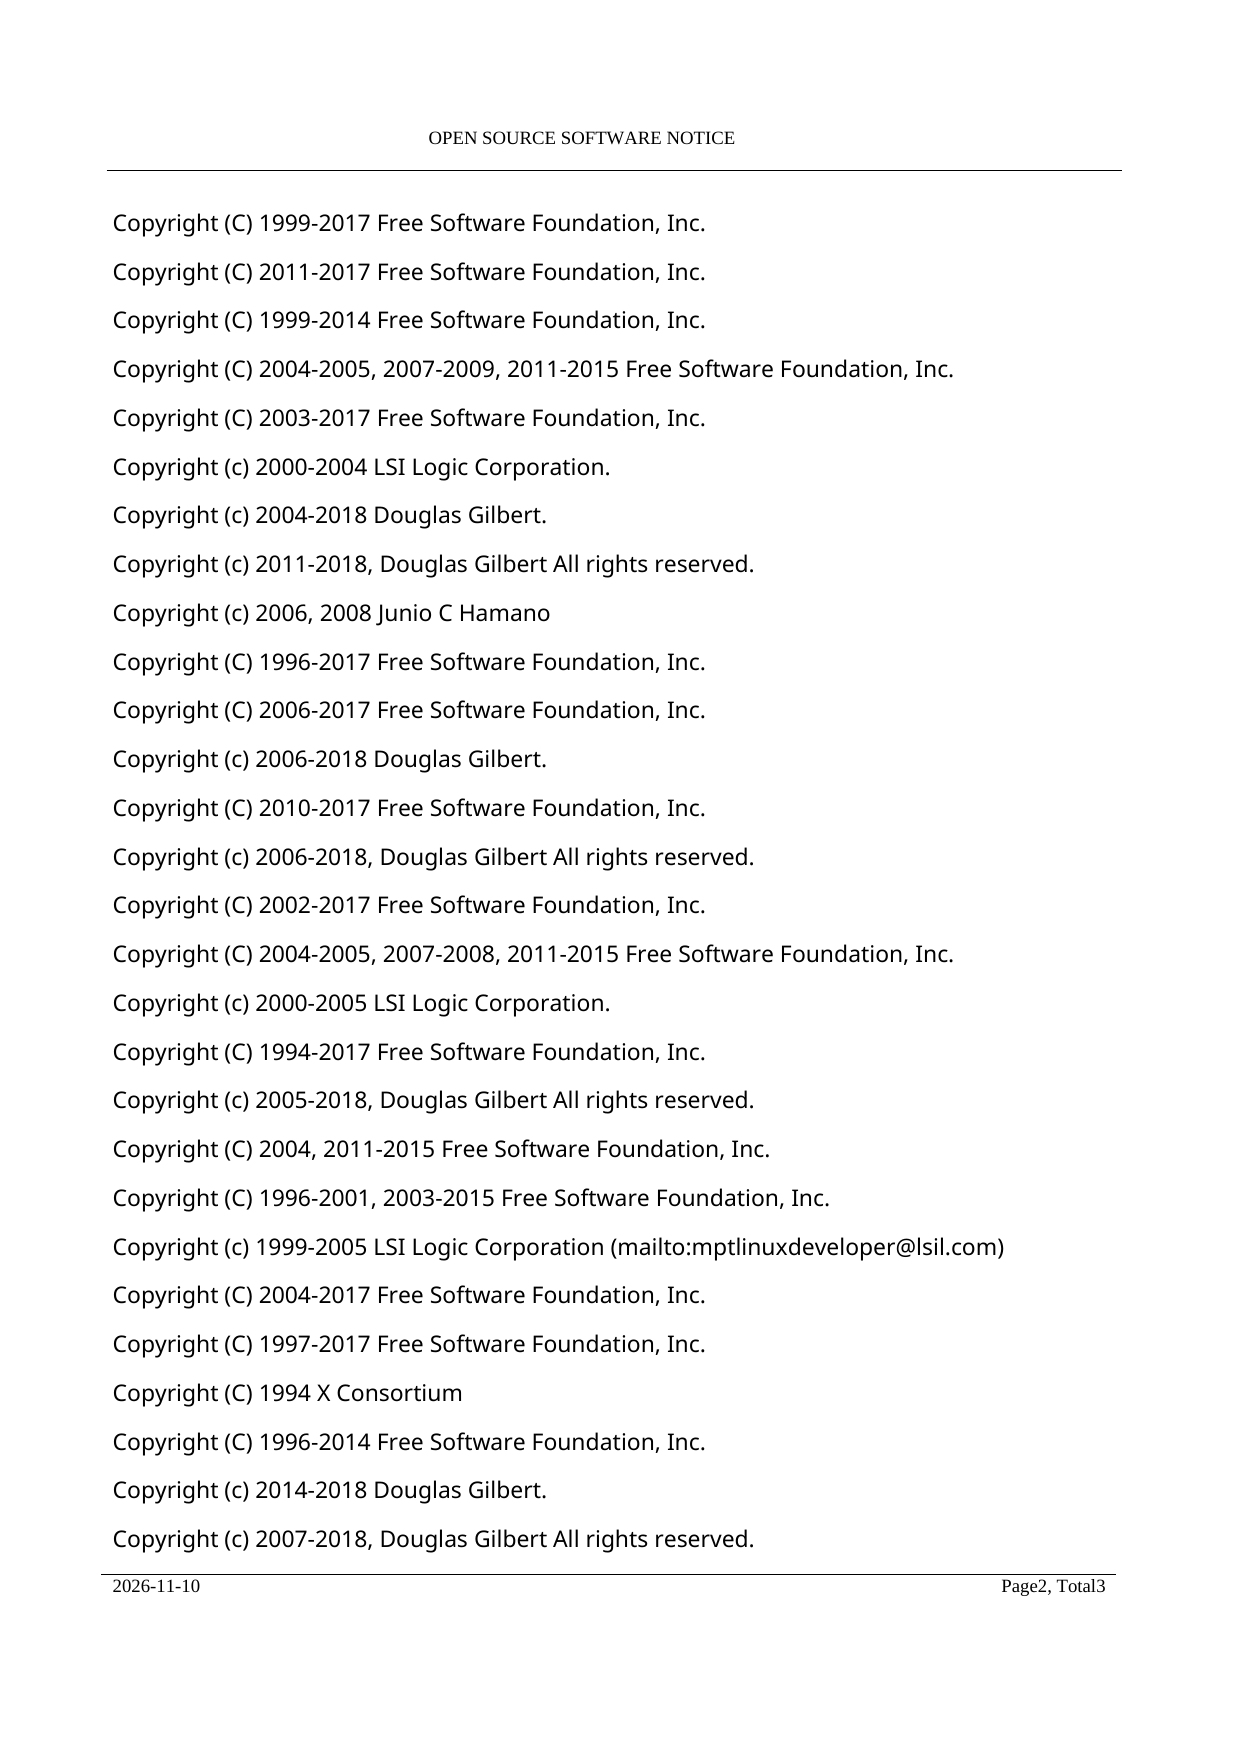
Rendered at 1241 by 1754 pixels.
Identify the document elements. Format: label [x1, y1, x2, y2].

text [112, 206, 1128, 1555]
